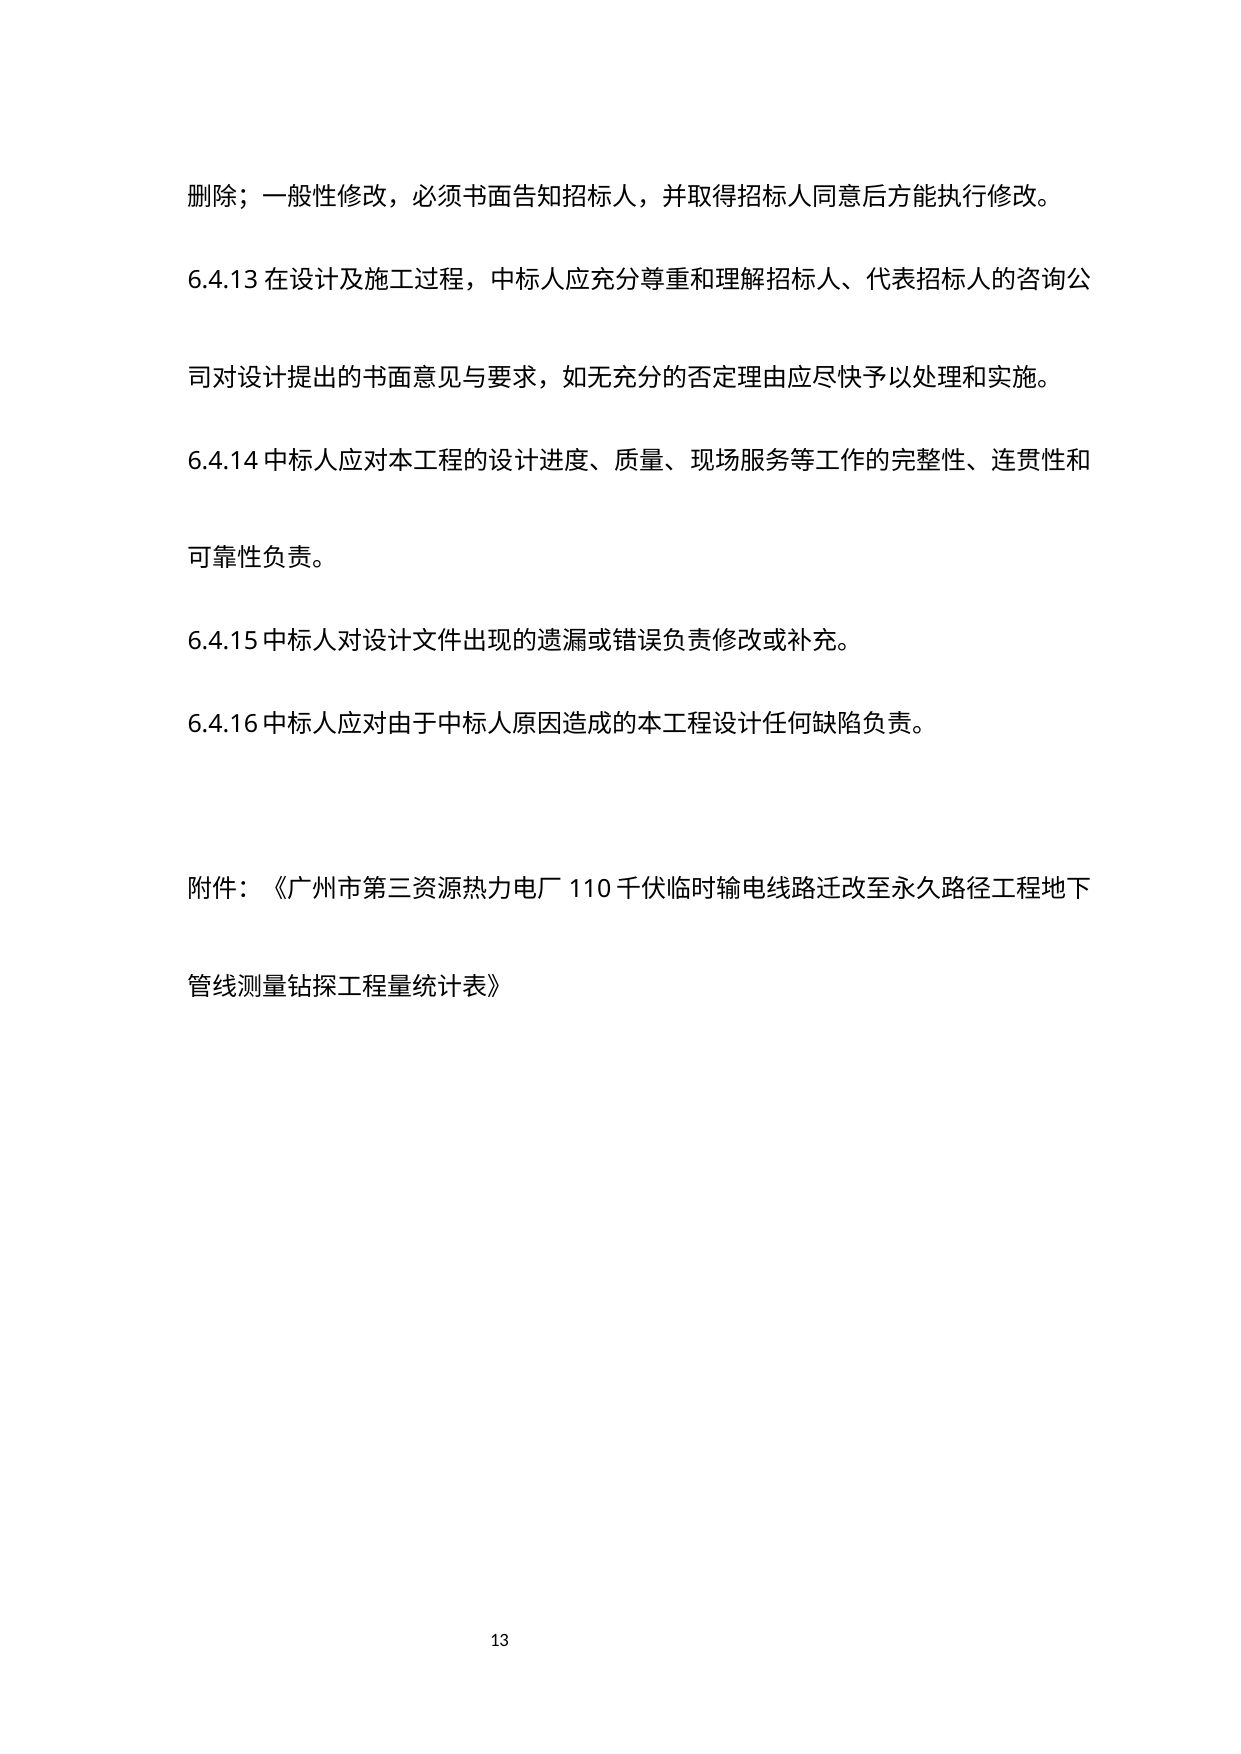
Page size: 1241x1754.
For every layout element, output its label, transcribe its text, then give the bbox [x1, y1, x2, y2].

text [187, 162, 1092, 227]
text 附件：《广州市第三资源热力电厂110千伏临时输电线路迁改至永久路径工程地下管线测量钻探工程量统计表》 [187, 854, 1092, 1017]
text 6.4.13 在设计及施工过程，中标人应充分尊重和理解招标人、代表招标人的咨询公司对设计提出的书面意见与要求，如无充分的否定理由应尽快予以处理和实施。 [187, 245, 1092, 408]
text 6.4.14中标人应对本工程的设计进度、质量、现场服务等工作的完整性、连贯性和可靠性负责。 [187, 426, 1092, 588]
text 6.4.15中标人对设计文件出现的遗漏或错误负责修改或补充。 [187, 606, 1092, 671]
text 6.4.16中标人应对由于中标人原因造成的本工程设计任何缺陷负责。 [187, 689, 1092, 754]
